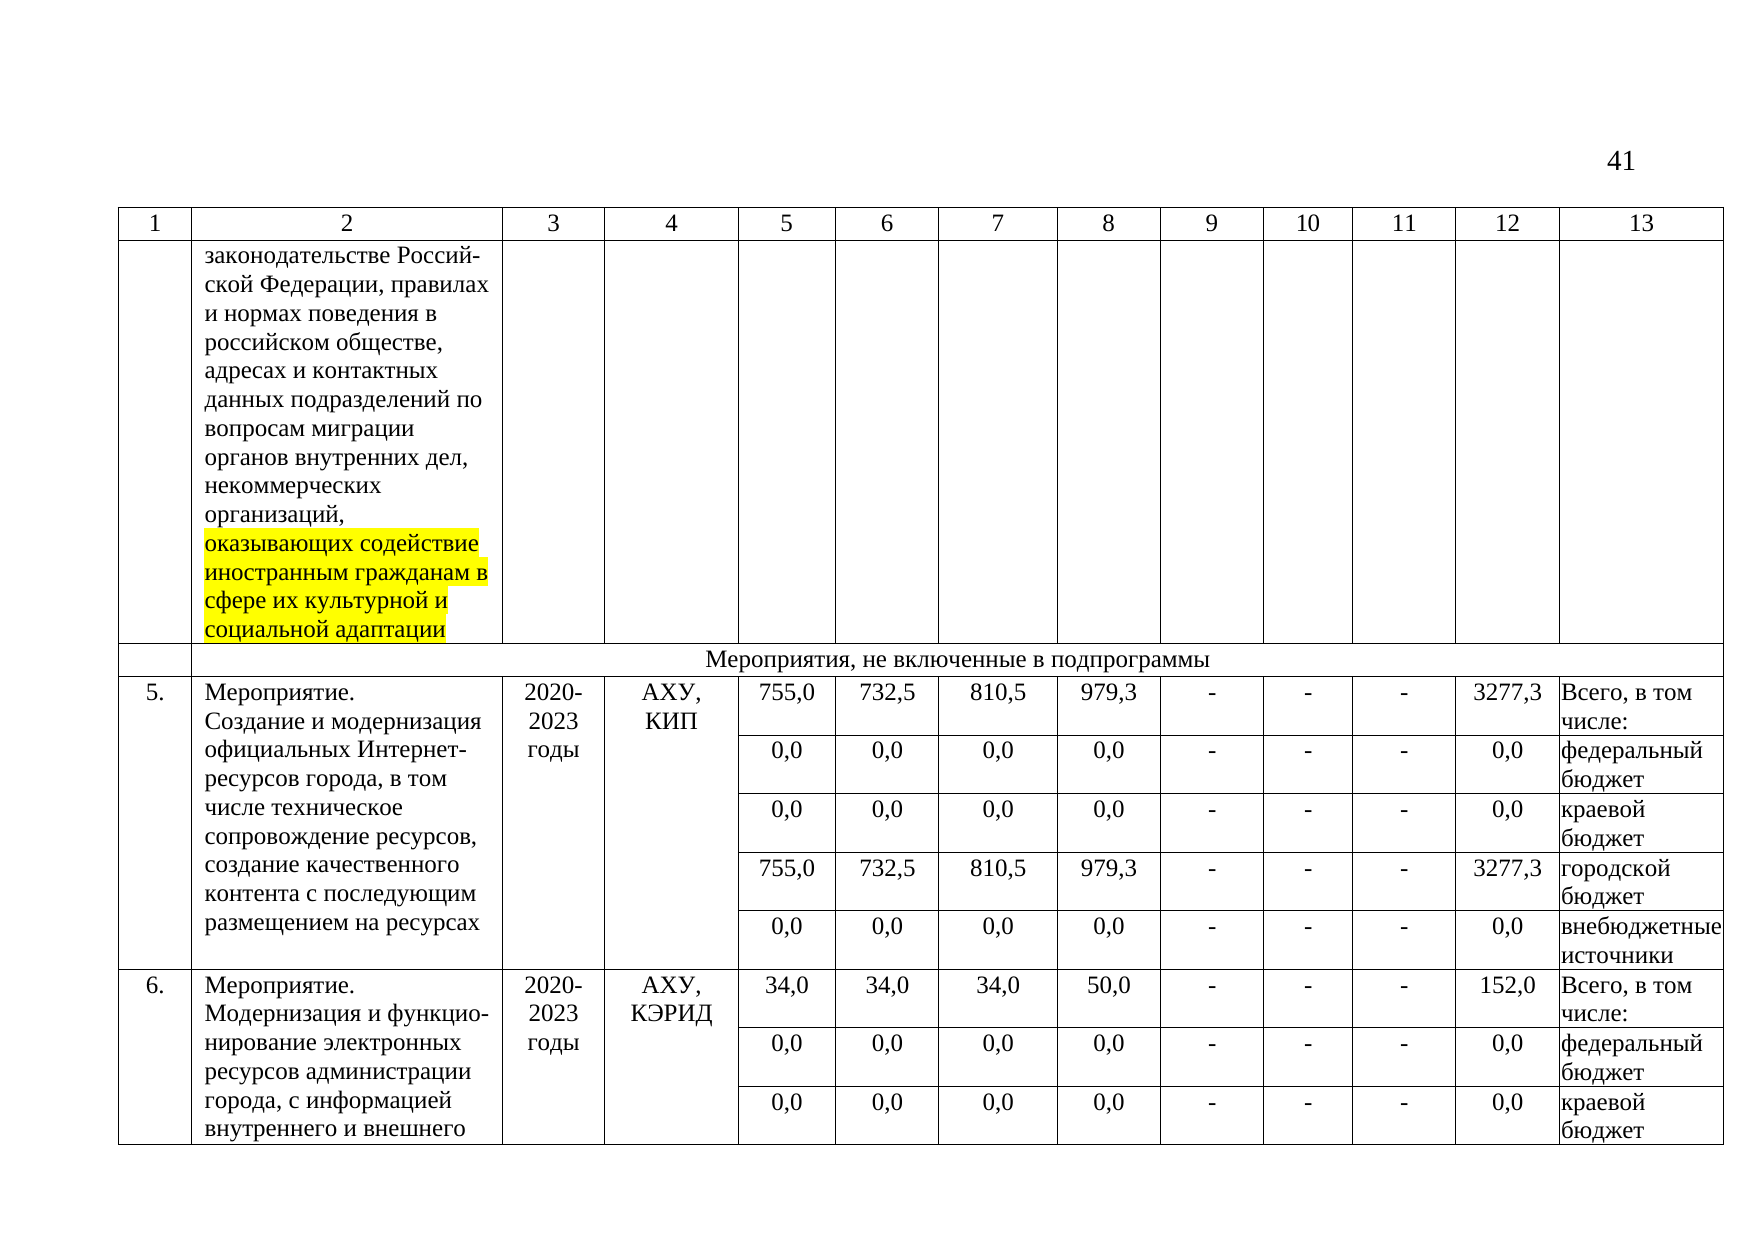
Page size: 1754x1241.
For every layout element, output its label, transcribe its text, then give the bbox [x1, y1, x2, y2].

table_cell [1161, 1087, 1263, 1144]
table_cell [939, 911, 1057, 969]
table_header 1 [119, 208, 191, 239]
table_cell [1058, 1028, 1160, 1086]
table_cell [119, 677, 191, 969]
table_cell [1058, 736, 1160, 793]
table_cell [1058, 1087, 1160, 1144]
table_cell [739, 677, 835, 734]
table_header 8 [1058, 208, 1160, 239]
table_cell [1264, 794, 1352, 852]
table_header 10 [1264, 208, 1352, 239]
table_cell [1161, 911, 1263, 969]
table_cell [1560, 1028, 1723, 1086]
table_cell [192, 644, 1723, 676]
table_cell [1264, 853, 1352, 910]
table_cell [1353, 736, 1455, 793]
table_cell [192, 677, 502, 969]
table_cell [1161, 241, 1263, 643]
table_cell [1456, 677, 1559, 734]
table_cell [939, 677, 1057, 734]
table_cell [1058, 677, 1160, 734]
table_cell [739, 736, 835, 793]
table_header 9 [1161, 208, 1263, 239]
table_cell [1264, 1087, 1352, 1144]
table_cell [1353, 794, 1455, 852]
table_header 7 [939, 208, 1057, 239]
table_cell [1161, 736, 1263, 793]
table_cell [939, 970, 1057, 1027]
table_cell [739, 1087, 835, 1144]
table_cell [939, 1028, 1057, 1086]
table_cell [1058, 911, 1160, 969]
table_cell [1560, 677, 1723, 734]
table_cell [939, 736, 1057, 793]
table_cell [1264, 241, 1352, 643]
table_header 13 [1560, 208, 1723, 239]
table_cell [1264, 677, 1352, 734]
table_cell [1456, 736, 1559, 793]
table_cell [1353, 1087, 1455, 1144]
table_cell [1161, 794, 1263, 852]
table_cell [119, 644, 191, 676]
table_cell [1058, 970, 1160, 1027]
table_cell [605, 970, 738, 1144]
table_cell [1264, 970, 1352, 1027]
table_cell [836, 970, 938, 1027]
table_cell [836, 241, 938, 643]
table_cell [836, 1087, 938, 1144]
table_header 12 [1456, 208, 1559, 239]
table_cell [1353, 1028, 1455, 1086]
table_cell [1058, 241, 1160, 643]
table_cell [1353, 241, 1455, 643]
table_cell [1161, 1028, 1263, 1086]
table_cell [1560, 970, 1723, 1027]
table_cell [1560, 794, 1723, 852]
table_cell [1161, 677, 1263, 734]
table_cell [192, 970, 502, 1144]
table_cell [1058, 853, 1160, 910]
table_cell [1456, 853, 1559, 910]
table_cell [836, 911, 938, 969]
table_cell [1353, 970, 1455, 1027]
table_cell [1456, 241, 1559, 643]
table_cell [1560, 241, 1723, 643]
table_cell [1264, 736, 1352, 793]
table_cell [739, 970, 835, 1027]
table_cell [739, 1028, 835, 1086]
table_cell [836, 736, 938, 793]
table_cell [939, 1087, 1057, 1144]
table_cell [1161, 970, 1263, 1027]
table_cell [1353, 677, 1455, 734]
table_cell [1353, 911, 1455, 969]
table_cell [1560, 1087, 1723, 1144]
table_header 4 [605, 208, 738, 239]
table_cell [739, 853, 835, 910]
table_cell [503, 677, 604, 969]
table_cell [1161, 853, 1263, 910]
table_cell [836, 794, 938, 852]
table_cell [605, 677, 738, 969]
table_header 3 [503, 208, 604, 239]
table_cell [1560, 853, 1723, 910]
table_header 2 [192, 208, 502, 239]
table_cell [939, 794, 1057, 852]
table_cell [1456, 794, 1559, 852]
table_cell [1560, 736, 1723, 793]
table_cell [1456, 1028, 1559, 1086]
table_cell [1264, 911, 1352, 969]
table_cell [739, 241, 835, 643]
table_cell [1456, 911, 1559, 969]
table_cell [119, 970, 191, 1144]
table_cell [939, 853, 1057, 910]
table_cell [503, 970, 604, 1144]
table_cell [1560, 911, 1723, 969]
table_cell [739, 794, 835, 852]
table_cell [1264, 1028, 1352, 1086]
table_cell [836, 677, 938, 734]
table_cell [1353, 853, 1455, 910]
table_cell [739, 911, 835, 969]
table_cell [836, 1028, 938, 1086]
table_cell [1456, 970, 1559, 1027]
table_header 11 [1353, 208, 1455, 239]
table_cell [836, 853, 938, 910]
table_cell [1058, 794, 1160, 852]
table_header 6 [836, 208, 938, 239]
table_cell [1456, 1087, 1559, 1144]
table_header 5 [739, 208, 835, 239]
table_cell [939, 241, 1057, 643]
